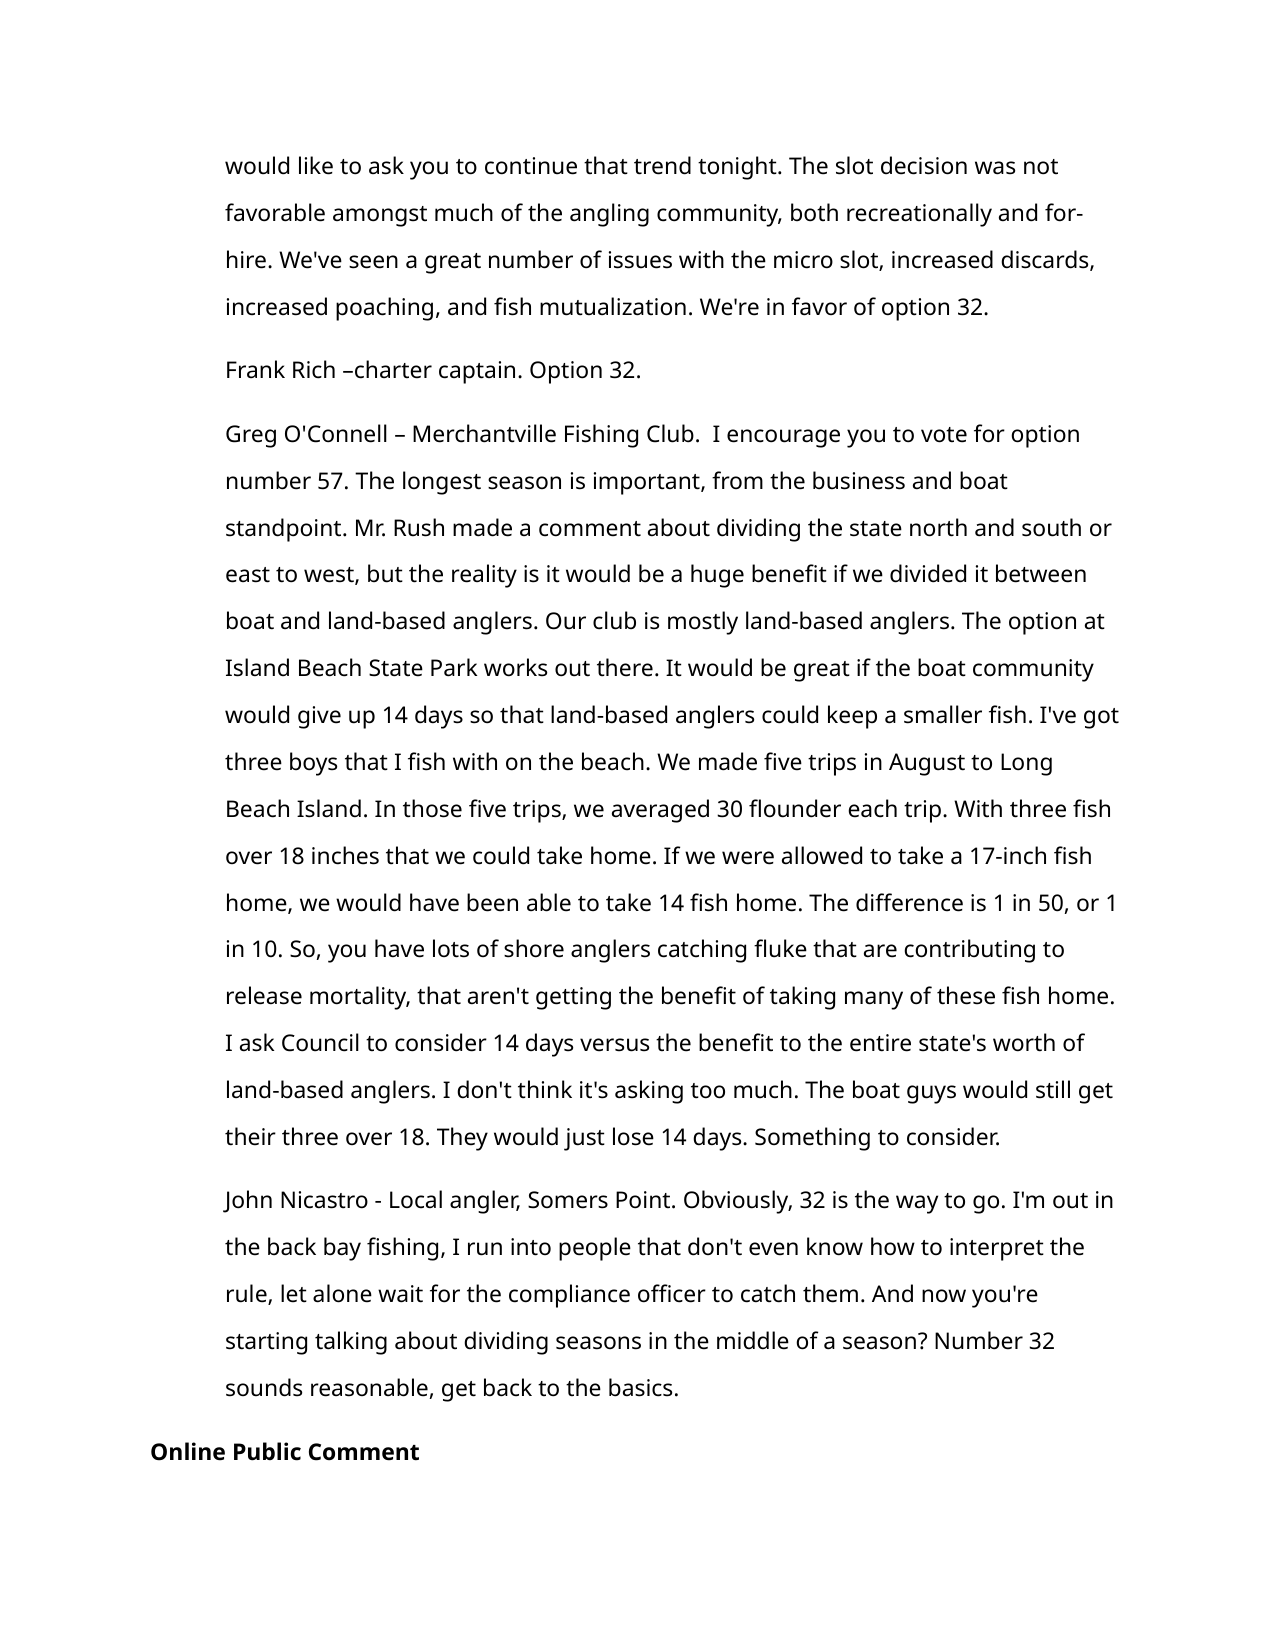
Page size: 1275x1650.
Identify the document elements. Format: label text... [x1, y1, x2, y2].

text John Nicastro - Local angler, Somers Point. Obviously, 32 is the way to go. I'm out in the back bay fishing, I run into people that don't even know how to interpret the rule, let alone wait for the compliance officer to catch them. And now you're starting talking about dividing seasons in the middle of a season? Number 32 sounds reasonable, get back to the basics. [225, 1184, 1125, 1403]
text Online Public Comment [150, 1435, 1125, 1467]
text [225, 150, 1125, 322]
text Greg O'Connell – Merchantville Fishing Club. I encourage you to vote for option number 57. The longest season is important, from the business and boat standpoint. Mr. Rush made a comment about dividing the state north and south or east to west, but the reality is it would be a huge benefit if we divided it between boat and land-based anglers. Our club is mostly land-based anglers. The option at Island Beach State Park works out there. It would be great if the boat community would give up 14 days so that land-based anglers could keep a smaller fish. I've got three boys that I fish with on the beach. We made five trips in August to Long Beach Island. In those five trips, we averaged 30 flounder each trip. With three fish over 18 inches that we could take home. If we were allowed to take a 17-inch fish home, we would have been able to take 14 fish home. The difference is 1 in 50, or 1 in 10. So, you have lots of shore anglers catching fluke that are contributing to release mortality, that aren't getting the benefit of taking many of these fish home. I ask Council to consider 14 days versus the benefit to the entire state's worth of land-based anglers. I don't think it's asking too much. The boat guys would still get their three over 18. They would just lose 14 days. Something to consider. [225, 418, 1125, 1152]
text Frank Rich –charter captain. Option 32. [225, 354, 1125, 385]
